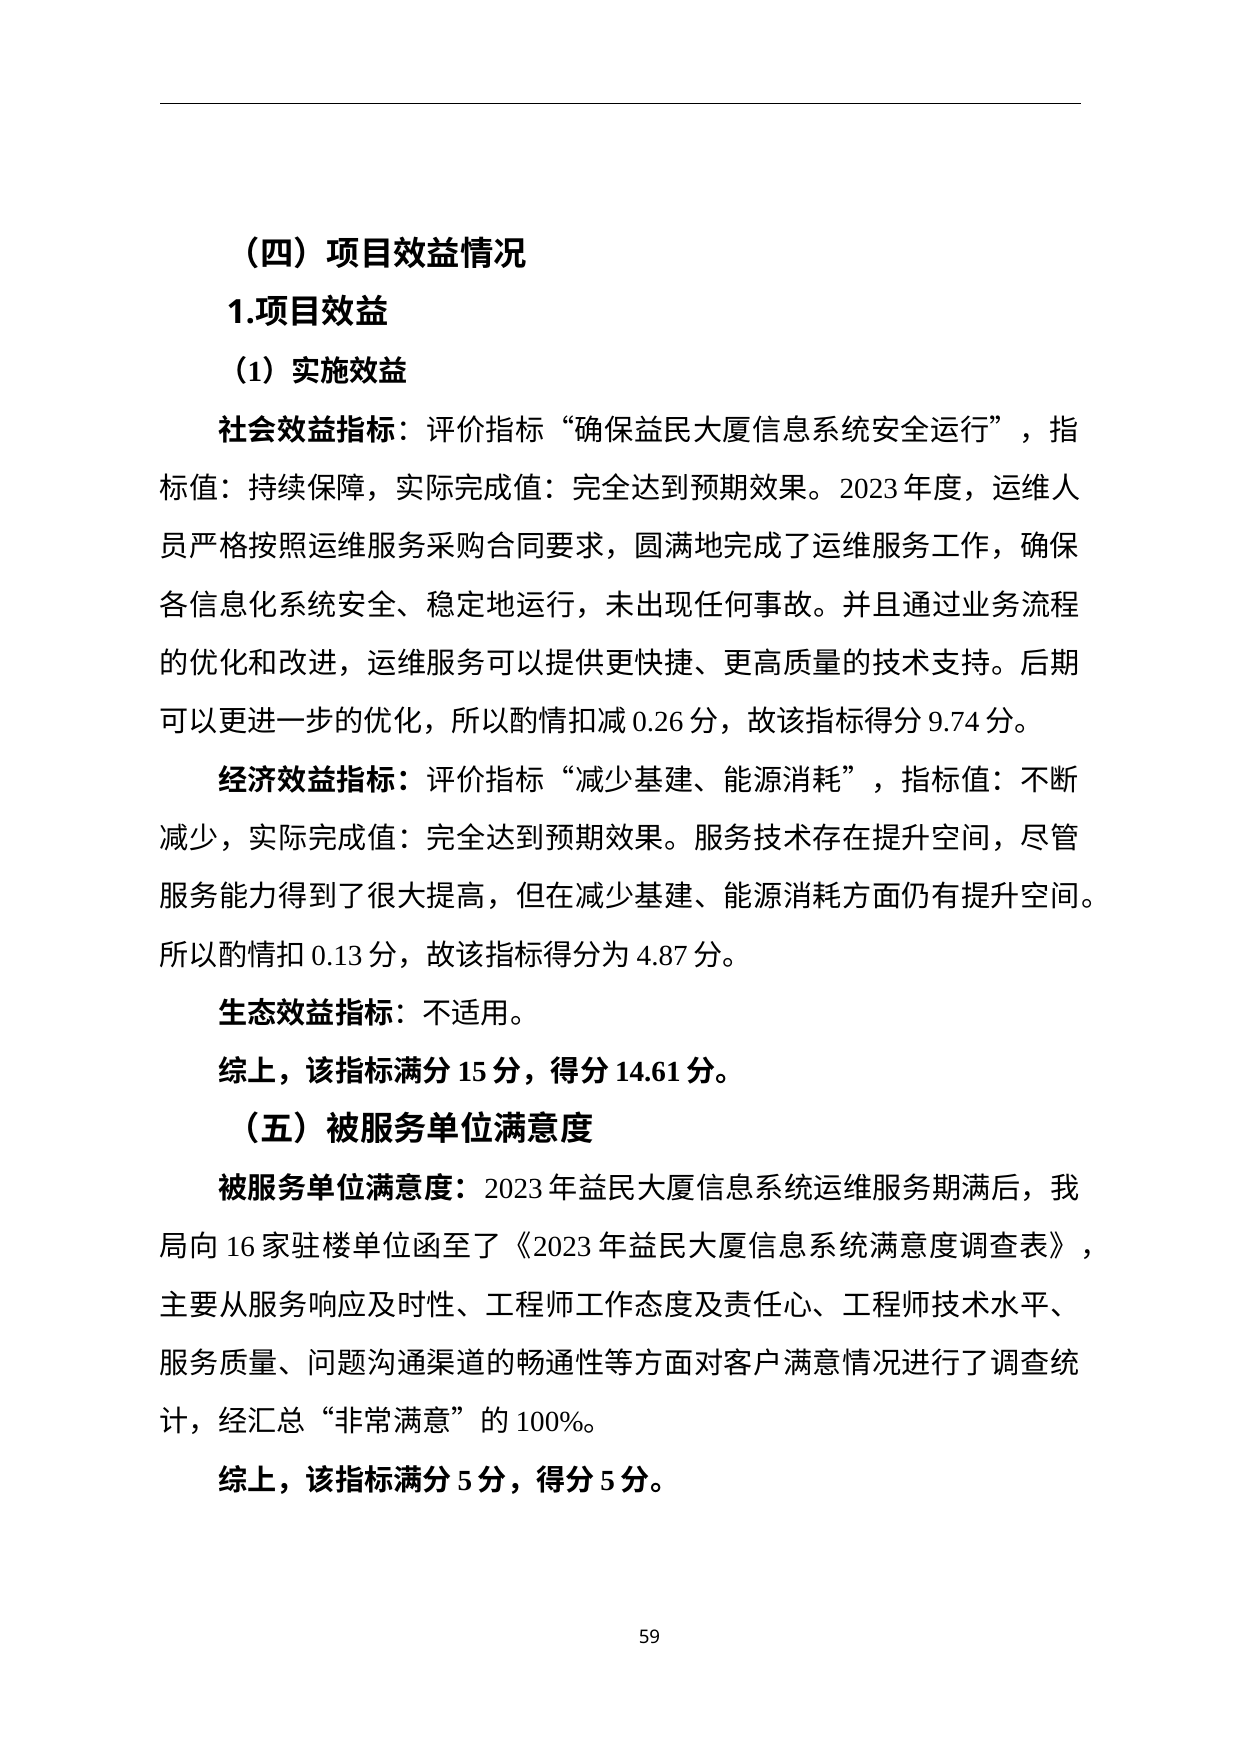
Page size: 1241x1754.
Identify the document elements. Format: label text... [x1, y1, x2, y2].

text 综上，该指标满分5分，得分5分。 [159, 1443, 1081, 1502]
text 社会效益指标：评价指标“确保益民大厦信息系统安全运行”，指标值：持续保障，实际完成值：完全达到预期效果。2023年度，运维人员严格按照运维服务采购合同要求，圆满地完成了运维服务工作，确保各信息化系统安全、稳定地运行，未出现任何事故。并且通过业务流程的优化和改进，运维服务可以提供更快捷、更高质量的技术支持。后期可以更进一步的优化，所以酌情扣减0.26分，故该指标得分9.74分。 [159, 393, 1081, 743]
text （1）实施效益 [159, 335, 1081, 393]
subtitle 被服务单位满意度 [159, 1093, 1081, 1152]
text 经济效益指标：评价指标“减少基建、能源消耗”，指标值：不断减少，实际完成值：完全达到预期效果。服务技术存在提升空间，尽管服务能力得到了很大提高，但在减少基建、能源消耗方面仍有提升空间。所以酌情扣0.13分，故该指标得分为4.87分。 [159, 743, 1081, 977]
subtitle （四）项目效益情况 [159, 218, 1081, 277]
text 生态效益指标：不适用。 [159, 977, 1081, 1035]
subtitle 1.项目效益 [159, 277, 1081, 335]
text 被服务单位满意度：2023年益民大厦信息系统运维服务期满后，我局向16家驻楼单位函至了《2023年益民大厦信息系统满意度调查表》，主要从服务响应及时性、工程师工作态度及责任心、工程师技术水平、服务质量、问题沟通渠道的畅通性等方面对客户满意情况进行了调查统计，经汇总“非常满意”的100%。 [159, 1152, 1081, 1443]
text 综上，该指标满分15分，得分14.61分。 [159, 1035, 1081, 1093]
